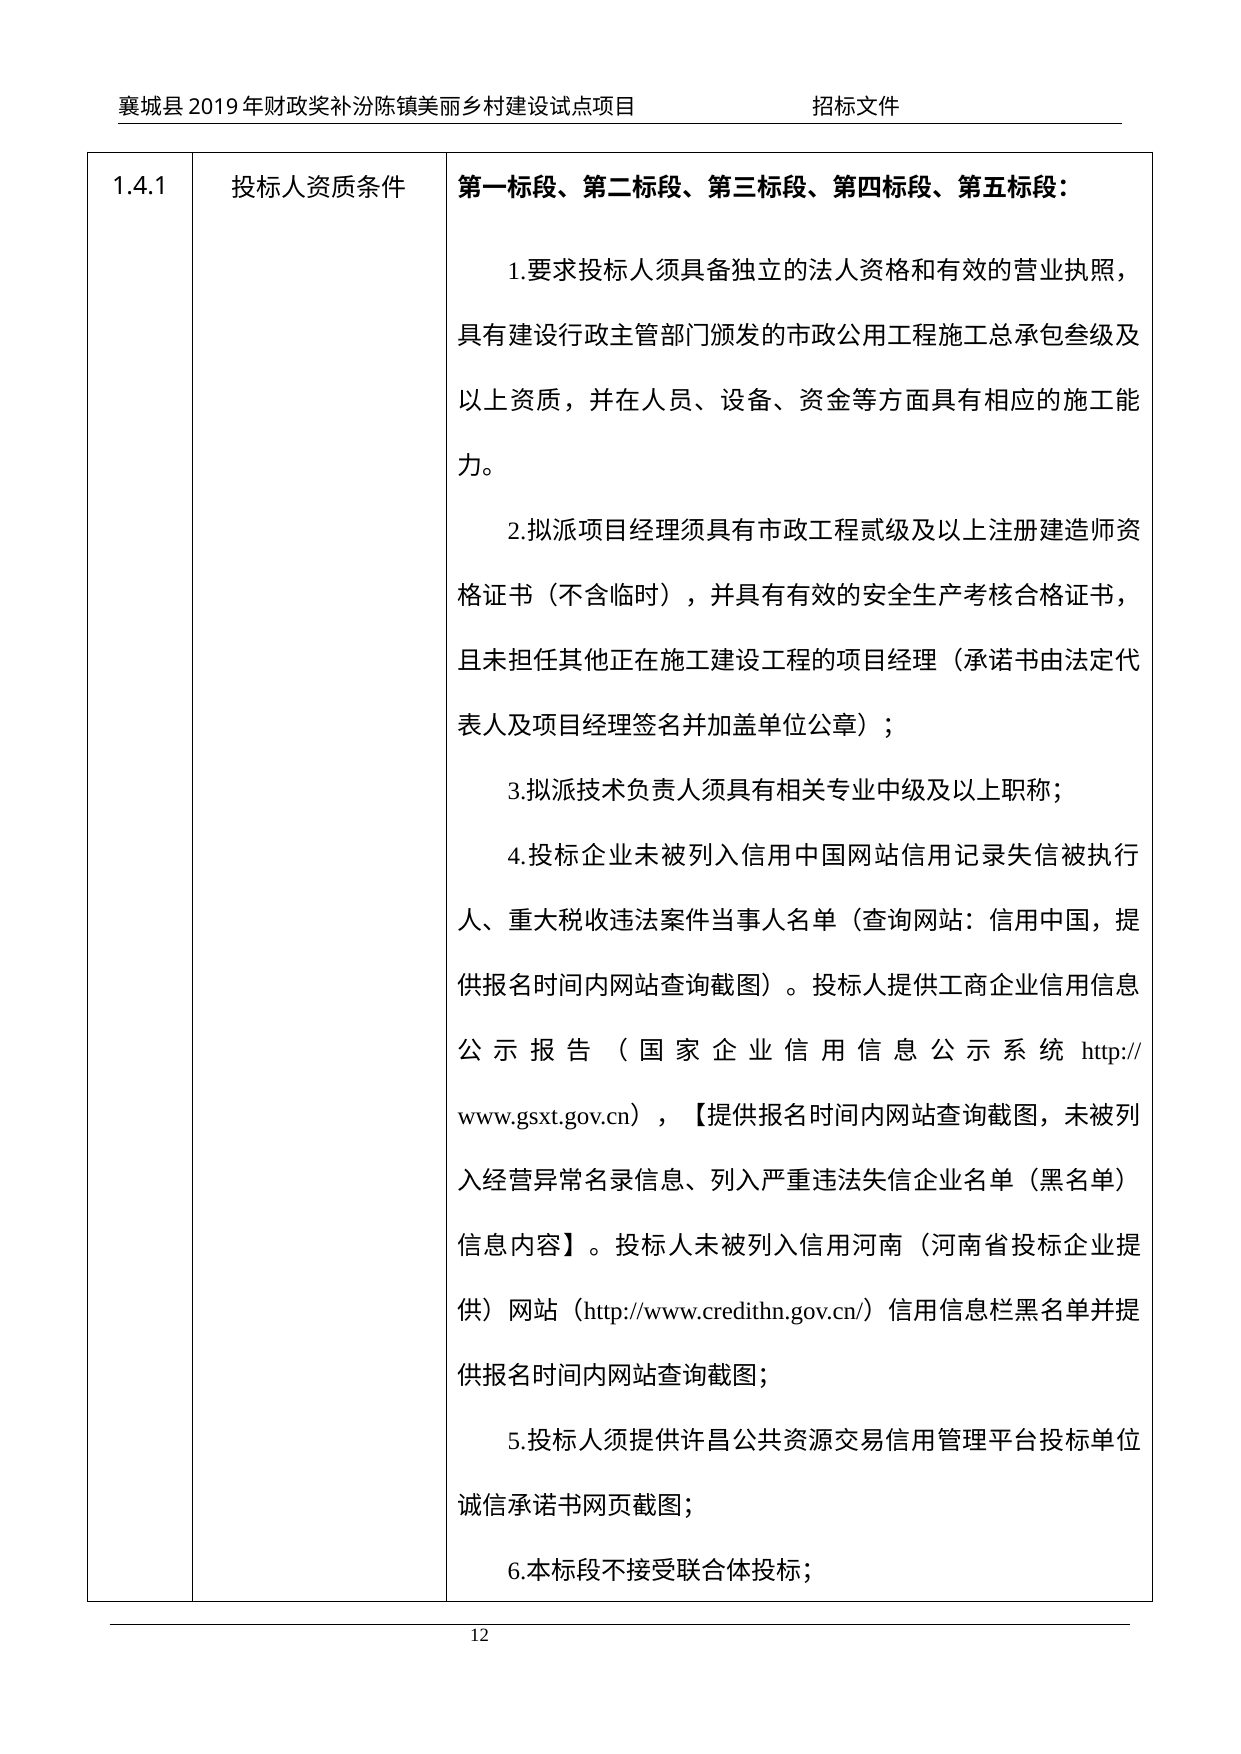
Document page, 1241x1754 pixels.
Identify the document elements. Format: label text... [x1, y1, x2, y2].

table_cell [447, 153, 1152, 1601]
table_cell 投标人资质条件 [193, 153, 446, 1601]
table_cell 1.4.1 [88, 153, 192, 1601]
